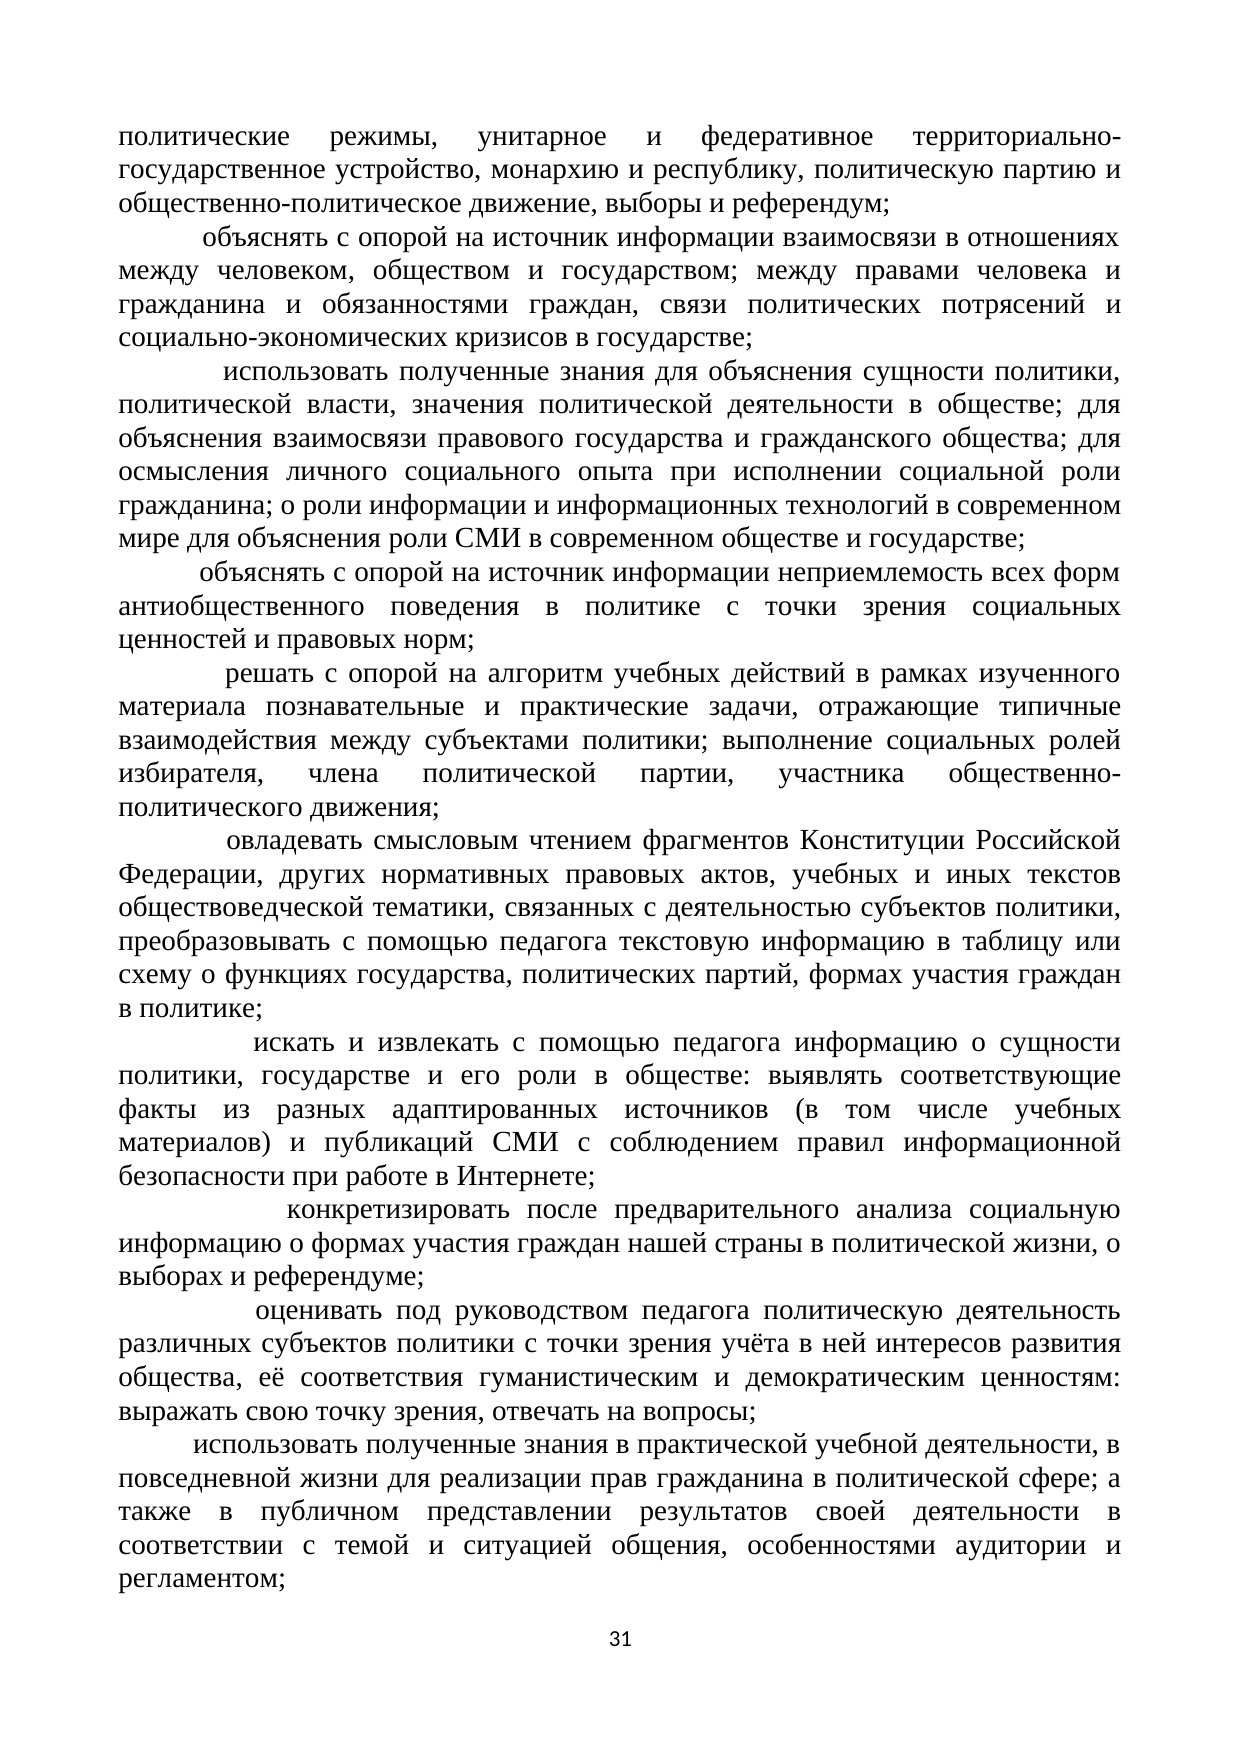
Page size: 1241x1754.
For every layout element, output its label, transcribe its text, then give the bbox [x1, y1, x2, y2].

text овладевать смысловым чтением фрагментов Конституции Российской Федерации, других нормативных правовых актов, учебных и иных текстов обществоведческой тематики, связанных с деятельностью субъектов политики, преобразовывать с помощью педагога текстовую информацию в таблицу или схему о функциях государства, политических партий, формах участия граждан в политике; [118, 822, 1122, 1024]
text искать и извлекать с помощью педагога информацию о сущности политики, государстве и его роли в обществе: выявлять соответствующие факты из разных адаптированных источников (в том числе учебных материалов) и публикаций СМИ с соблюдением правил информационной безопасности при работе в Интернете; [118, 1024, 1122, 1191]
text объяснять с опорой на источник информации неприемлемость всех форм антиобщественного поведения в политике с точки зрения социальных ценностей и правовых норм; [118, 554, 1122, 655]
text конкретизировать после предварительного анализа социальную информацию о формах участия граждан нашей страны в политической жизни, о выборах и референдуме; [118, 1191, 1122, 1292]
text решать с опорой на алгоритм учебных действий в рамках изученного материала познавательные и практические задачи, отражающие типичные взаимодействия между субъектами политики; выполнение социальных ролей избирателя, члена политической партии, участника общественно-политического движения; [118, 655, 1122, 822]
text оценивать под руководством педагога политическую деятельность различных субъектов политики с точки зрения учёта в ней интересов развития общества, её соответствия гуманистическим и демократическим ценностям: выражать свою точку зрения, отвечать на вопросы; [118, 1292, 1122, 1426]
text объяснять с опорой на источник информации взаимосвязи в отношениях между человеком, обществом и государством; между правами человека и гражданина и обязанностями граждан, связи политических потрясений и социально-экономических кризисов в государстве; [118, 219, 1122, 353]
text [118, 118, 1122, 219]
text использовать полученные знания в практической учебной деятельности, в повседневной жизни для реализации прав гражданина в политической сфере; а также в публичном представлении результатов своей деятельности в соответствии с темой и ситуацией общения, особенностями аудитории и регламентом; [118, 1426, 1122, 1594]
text использовать полученные знания для объяснения сущности политики, политической власти, значения политической деятельности в обществе; для объяснения взаимосвязи правового государства и гражданского общества; для осмысления личного социального опыта при исполнении социальной роли гражданина; о роли информации и информационных технологий в современном мире для объяснения роли СМИ в современном обществе и государстве; [118, 353, 1122, 554]
